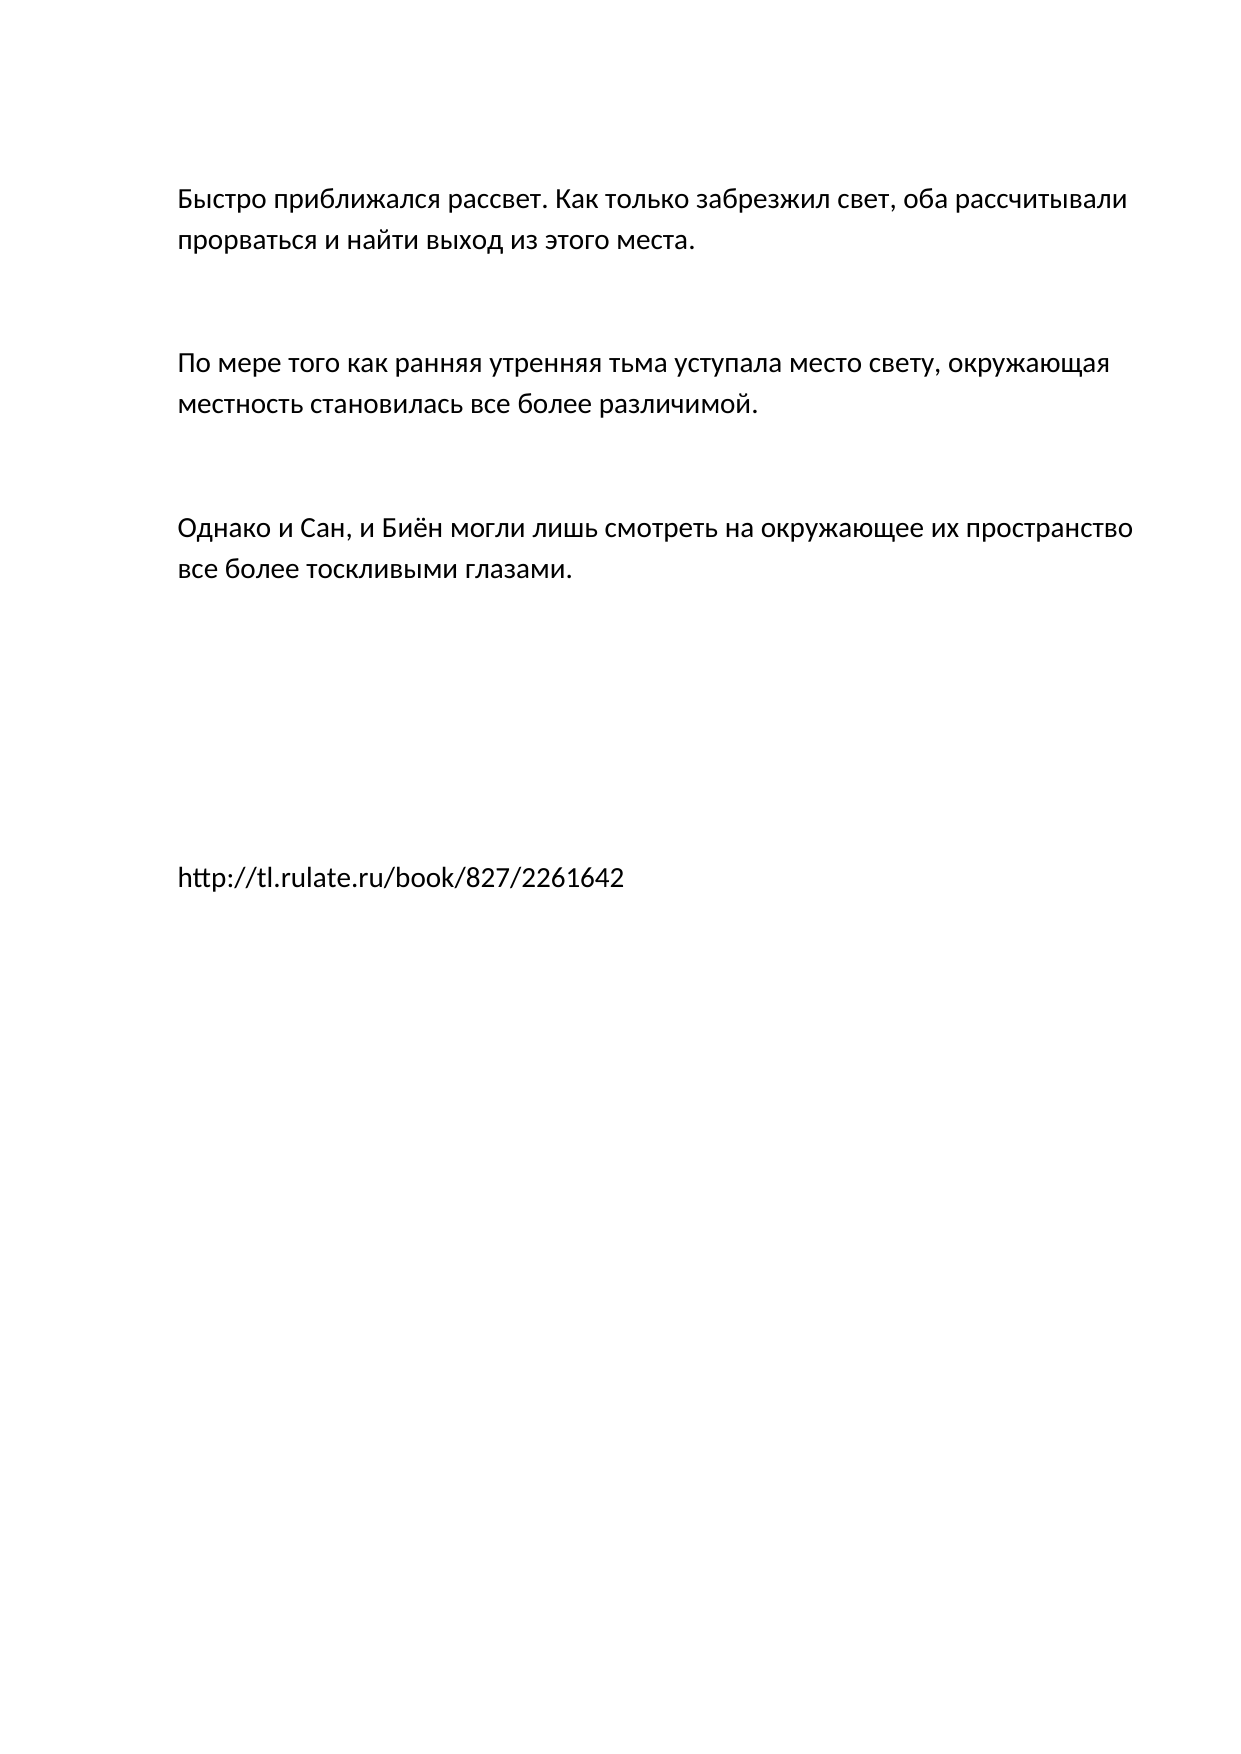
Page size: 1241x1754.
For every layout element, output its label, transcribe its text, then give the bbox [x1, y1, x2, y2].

text Быстро приближался рассвет. Как только забрезжил свет, оба рассчитывали прорваться и найти выход из этого места. [177, 180, 1152, 256]
text http://tl.rulate.ru/book/827/2261642 [177, 859, 1152, 894]
text Однако и Сан, и Биён могли лишь смотреть на окружающее их пространство все более тоскливыми глазами. [177, 509, 1152, 585]
text По мере того как ранняя утренняя тьма уступала место свету, окружающая местность становилась все более различимой. [177, 344, 1152, 421]
